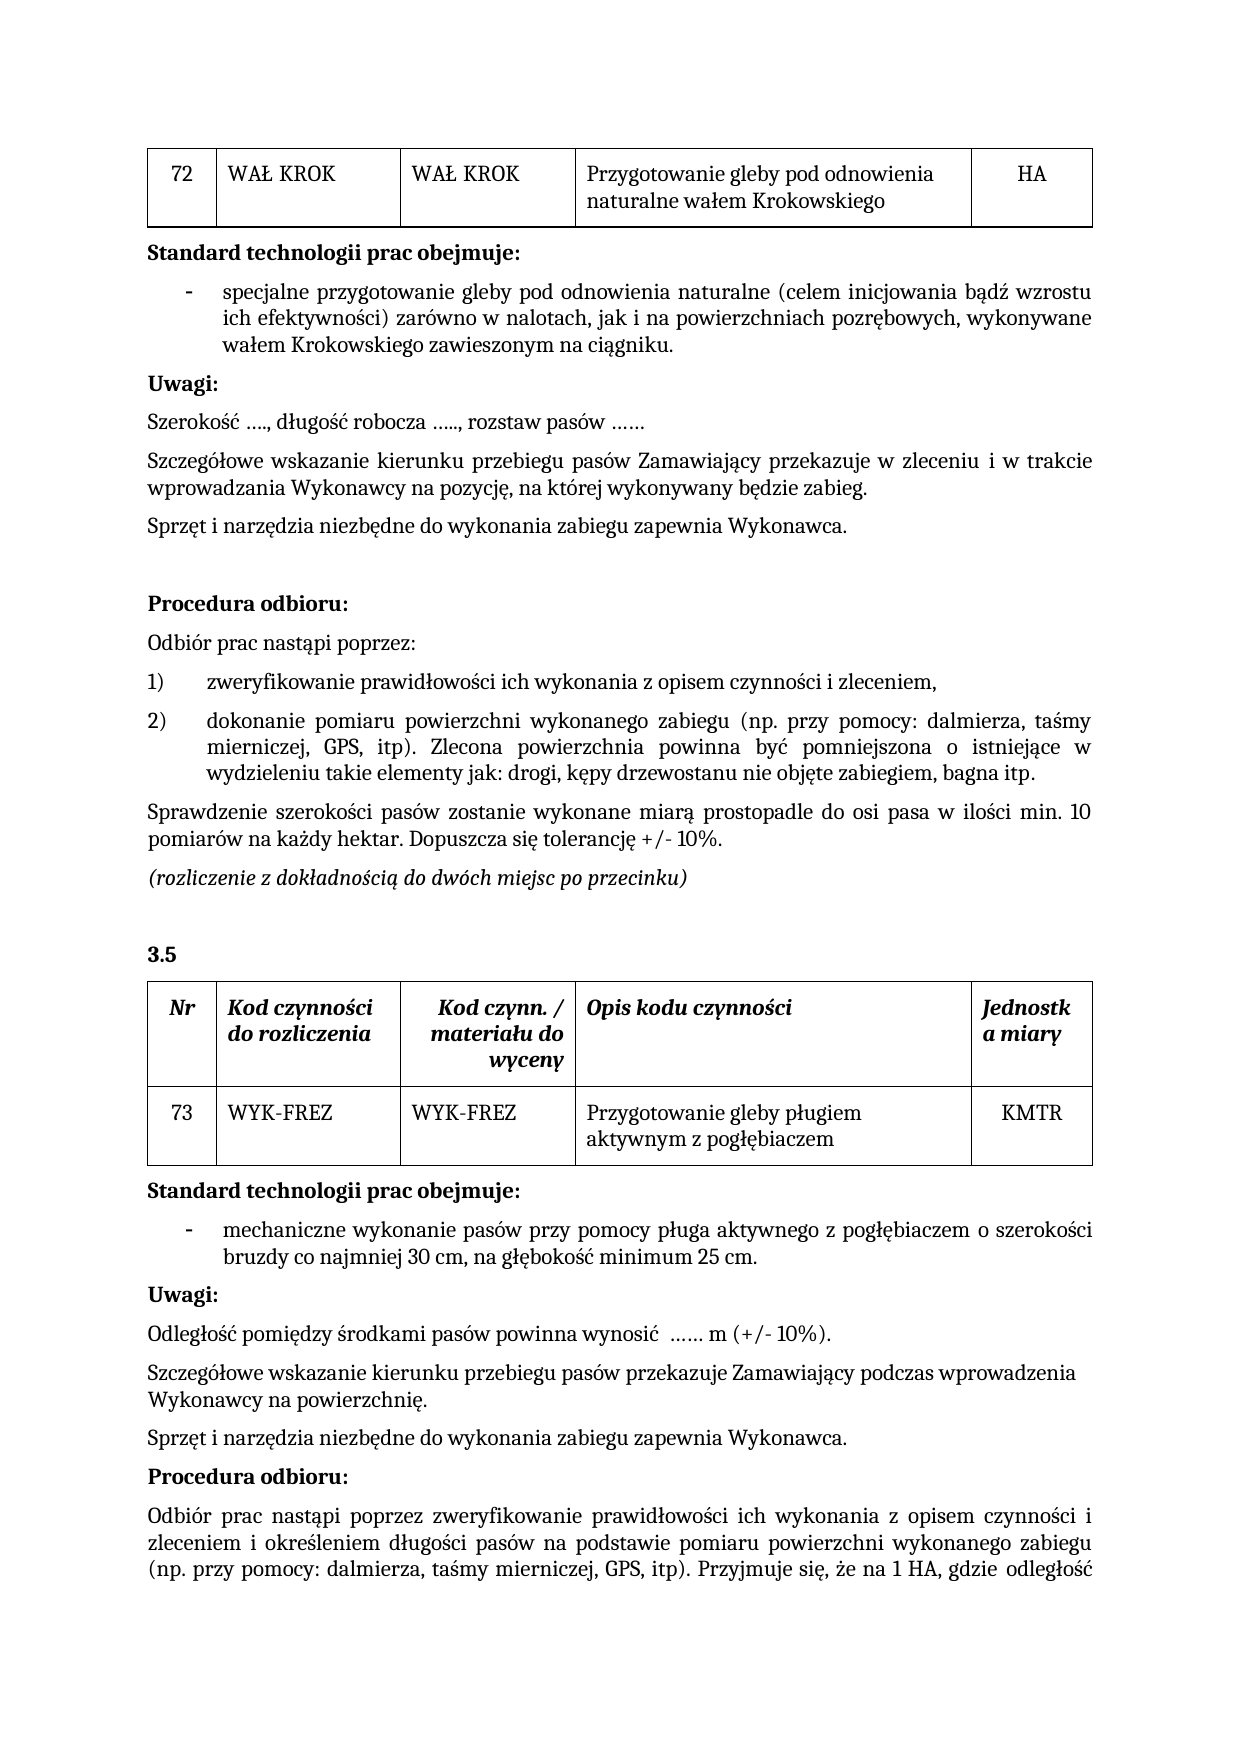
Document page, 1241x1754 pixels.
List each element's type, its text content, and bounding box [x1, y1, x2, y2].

list mechaniczne wykonanie pasów przy pomocy pługa aktywnego z pogłębiaczem o szerokości bruzdy co najmniej 30 cm, na głębokość minimum 25 cm. [185, 1217, 1093, 1270]
text Standard technologii prac obejmuje: [148, 240, 1093, 266]
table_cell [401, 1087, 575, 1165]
text Procedura odbioru: [148, 1464, 1093, 1490]
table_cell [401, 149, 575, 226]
text Szczegółowe wskazanie kierunku przebiegu pasów przekazuje Zamawiający podczas wprowadzenia Wykonawcy na powierzchnię. [148, 1360, 1093, 1413]
list specjalne przygotowanie gleby pod odnowienia naturalne (celem inicjowania bądź wzrostu ich efektywności) zarówno w nalotach, jak i na powierzchniach pozrębowych, wykonywane wałem Krokowskiego zawieszonym na ciągniku. [185, 279, 1093, 358]
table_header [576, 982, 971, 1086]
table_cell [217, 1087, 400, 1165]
text Standard technologii prac obejmuje: [148, 1178, 1093, 1204]
text 2) dokonanie pomiaru powierzchni wykonanego zabiegu (np. przy pomocy: dalmierza, taśmy mierniczej, GPS, itp). Zlecona powierzchnia powinna być pomniejszona o istniejące w wydzieleniu takie elementy jak: drogi, kępy drzewostanu nie objęte zabiegiem, bagna itp. [148, 707, 1093, 787]
text Uwagi: [148, 1282, 1093, 1309]
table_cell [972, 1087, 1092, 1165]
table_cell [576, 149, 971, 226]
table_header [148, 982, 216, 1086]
text 1) zweryfikowanie prawidłowości ich wykonania z opisem czynności i zleceniem, [148, 669, 1093, 695]
text 3.5 [148, 942, 1093, 968]
text Sprawdzenie szerokości pasów zostanie wykonane miarą prostopadle do osi pasa w ilości min. 10 pomiarów na każdy hektar. Dopuszcza się tolerancję +/- 10%. [148, 799, 1093, 852]
text Odległość pomiędzy środkami pasów powinna wynosić …… m (+/- 10%). [148, 1321, 1093, 1347]
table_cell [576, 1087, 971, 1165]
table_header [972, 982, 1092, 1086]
text Sprzęt i narzędzia niezbędne do wykonania zabiegu zapewnia Wykonawca. [148, 513, 1093, 539]
text (rozliczenie z dokładnością do dwóch miejsc po przecinku) [148, 864, 1093, 891]
text Szerokość …., długość robocza ….., rozstaw pasów …… [148, 409, 1093, 436]
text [148, 1503, 1093, 1582]
text Sprzęt i narzędzia niezbędne do wykonania zabiegu zapewnia Wykonawca. [148, 1425, 1093, 1452]
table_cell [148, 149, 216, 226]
text Procedura odbioru: [148, 591, 1093, 617]
text Szczegółowe wskazanie kierunku przebiegu pasów Zamawiający przekazuje w zleceniu i w trakcie wprowadzania Wykonawcy na pozycję, na której wykonywany będzie zabieg. [148, 448, 1093, 501]
text Odbiór prac nastąpi poprzez: [148, 630, 1093, 656]
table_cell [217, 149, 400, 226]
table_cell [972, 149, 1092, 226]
text Uwagi: [148, 370, 1093, 397]
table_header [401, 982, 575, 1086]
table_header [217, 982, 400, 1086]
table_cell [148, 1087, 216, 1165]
